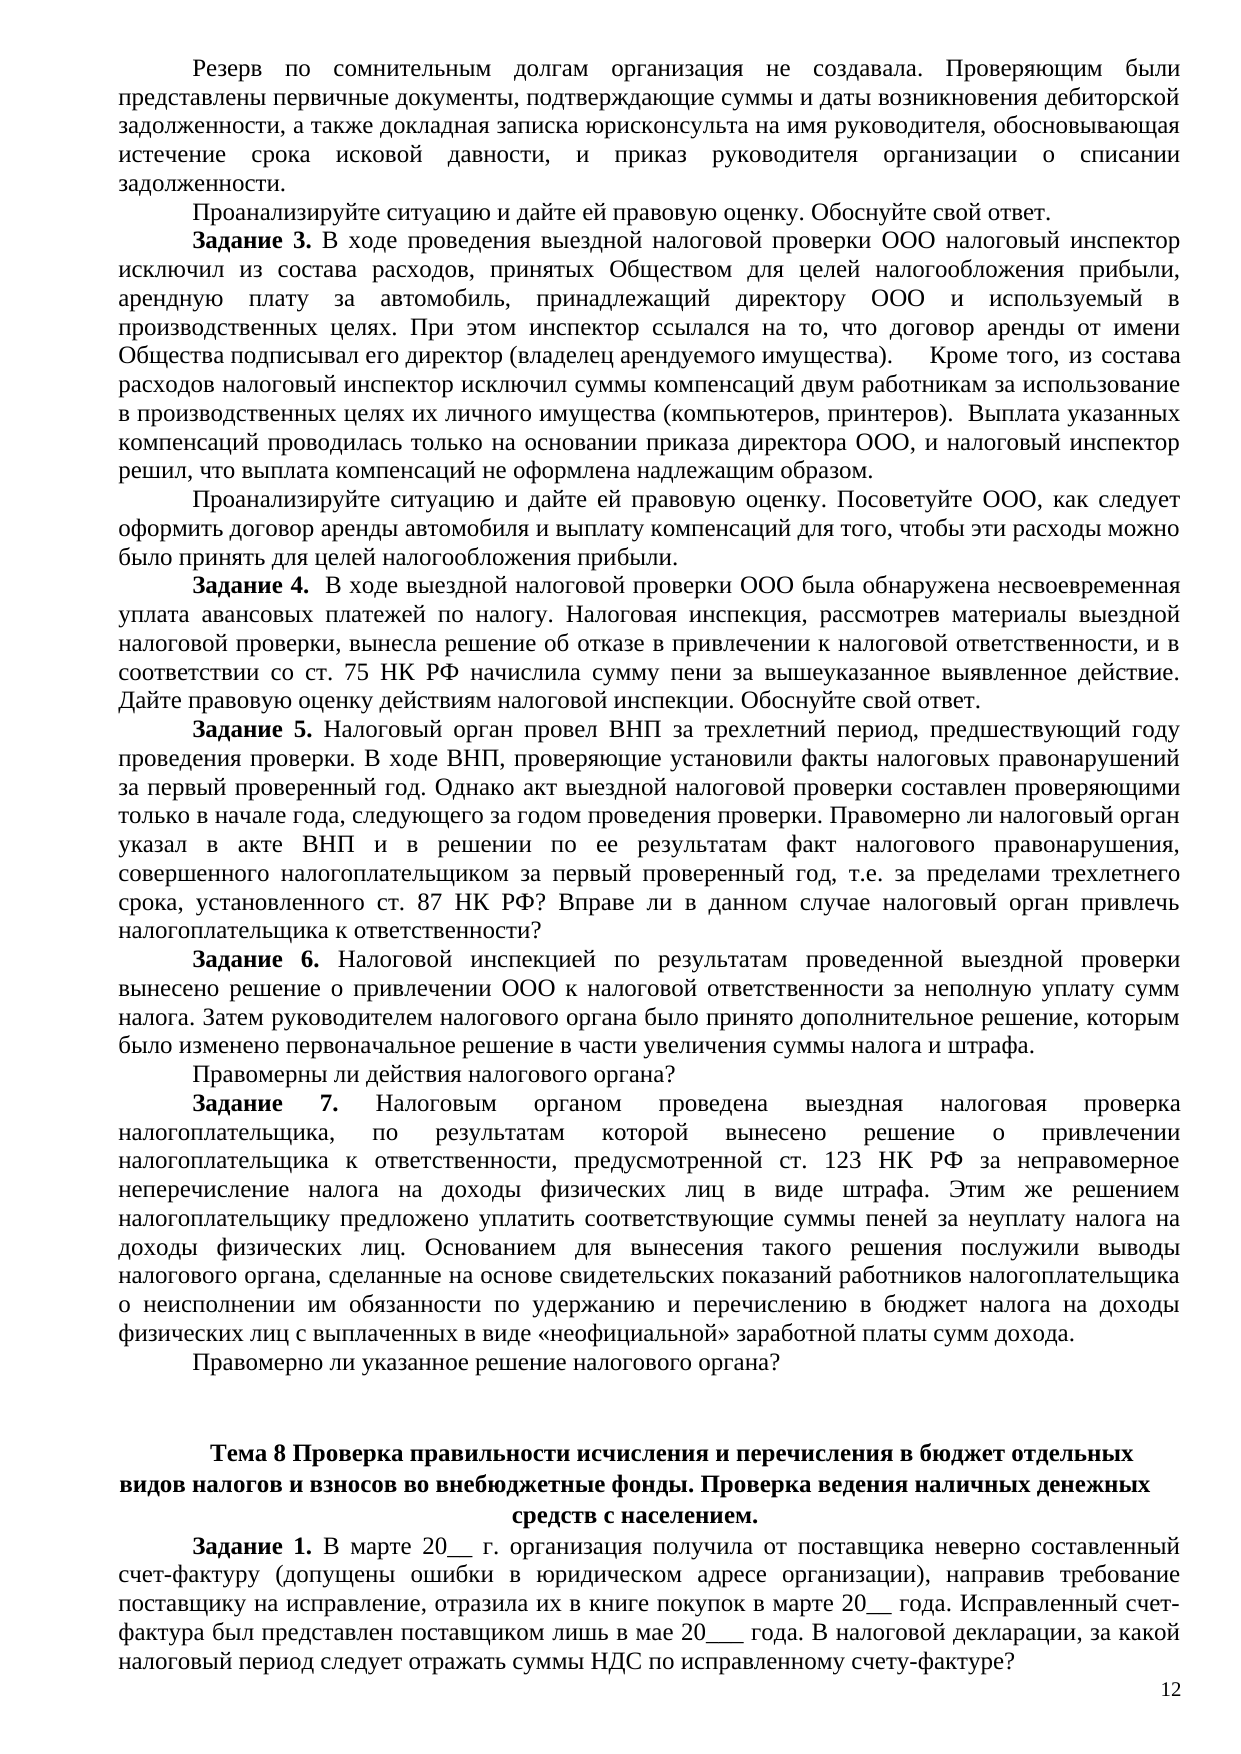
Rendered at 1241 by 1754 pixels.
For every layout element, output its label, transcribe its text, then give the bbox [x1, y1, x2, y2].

text Задание 4. В ходе выездной налоговой проверки ООО была обнаружена несвоевременная уплата авансовых платежей по налогу. Налоговая инспекция, рассмотрев материалы выездной налоговой проверки, вынесла решение об отказе в привлечении к налоговой ответственности, и в соответствии со ст. 75 НК РФ начислила сумму пени за вышеуказанное выявленное действие. Дайте правовую оценку действиям налоговой инспекции. Обоснуйте свой ответ. [118, 571, 1181, 714]
text Задание 7. Налоговым органом проведена выездная налоговая проверка налогоплательщика, по результатам которой вынесено решение о привлечении налогоплательщика к ответственности, предусмотренной ст. 123 НК РФ за неправомерное неперечисление налога на доходы физических лиц в виде штрафа. Этим же решением налогоплательщику предложено уплатить соответствующие суммы пеней за неуплату налога на доходы физических лиц. Основанием для вынесения такого решения послужили выводы налогового органа, сделанные на основе свидетельских показаний работников налогоплательщика о неисполнении им обязанности по удержанию и перечислению в бюджет налога на доходы физических лиц с выплаченных в виде «неофициальной» заработной платы сумм дохода. [118, 1088, 1181, 1347]
text Проанализируйте ситуацию и дайте ей правовую оценку. Обоснуйте свой ответ. [118, 197, 1181, 226]
text Проанализируйте ситуацию и дайте ей правовую оценку. Посоветуйте ООО, как следует оформить договор аренды автомобиля и выплату компенсаций для того, чтобы эти расходы можно было принять для целей налогообложения прибыли. [118, 484, 1181, 571]
text Тема 8 Проверка правильности исчисления и перечисления в бюджет отдельных видов налогов и взносов во внебюджетные фонды. Проверка ведения наличных денежных средств с населением. [118, 1438, 1152, 1528]
text Задание 6. Налоговой инспекцией по результатам проведенной выездной проверки вынесено решение о привлечении ООО к налоговой ответственности за неполную уплату сумм налога. Затем руководителем налогового органа было принято дополнительное решение, которым было изменено первоначальное решение в части увеличения суммы налога и штрафа. [118, 944, 1181, 1059]
text Задание 1. В марте 20__ г. организация получила от поставщика неверно составленный счет-фактуру (допущены ошибки в юридическом адресе организации), направив требование поставщику на исправление, отразила их в книге покупок в марте 20__ года. Исправленный счет-фактура был представлен поставщиком лишь в мае 20___ года. В налоговой декларации, за какой налоговый период следует отражать суммы НДС по исправленному счету-фактуре? [118, 1531, 1181, 1674]
text Правомерно ли указанное решение налогового органа? [118, 1347, 1181, 1376]
text Правомерны ли действия налогового органа? [148, 1059, 1181, 1088]
text Задание 5. Налоговый орган провел ВНП за трехлетний период, предшествующий году проведения проверки. В ходе ВНП, проверяющие установили факты налоговых правонарушений за первый проверенный год. Однако акт выездной налоговой проверки составлен проверяющими только в начале года, следующего за годом проведения проверки. Правомерно ли налоговый орган указал в акте ВНП и в решении по ее результатам факт налогового правонарушения, совершенного налогоплательщиком за первый проверенный год, т.е. за пределами трехлетнего срока, установленного ст. 87 НК РФ? Вправе ли в данном случае налоговый орган привлечь налогоплательщика к ответственности? [118, 714, 1181, 944]
text Резерв по сомнительным долгам организация не создавала. Проверяющим были представлены первичные документы, подтверждающие суммы и даты возникновения дебиторской задолженности, а также докладная записка юрисконсульта на имя руководителя, обосновывающая истечение срока исковой давности, и приказ руководителя организации о списании задолженности. [118, 53, 1181, 197]
text Задание 3. В ходе проведения выездной налоговой проверки ООО налоговый инспектор исключил из состава расходов, принятых Обществом для целей налогообложения прибыли, арендную плату за автомобиль, принадлежащий директору ООО и используемый в производственных целях. При этом инспектор ссылался на то, что договор аренды от имени Общества подписывал его директор (владелец арендуемого имущества). Кроме того, из состава расходов налоговый инспектор исключил суммы компенсаций двум работникам за использование в производственных целях их личного имущества (компьютеров, принтеров). Выплата указанных компенсаций проводилась только на основании приказа директора ООО, и налоговый инспектор решил, что выплата компенсаций не оформлена надлежащим образом. [118, 226, 1181, 484]
